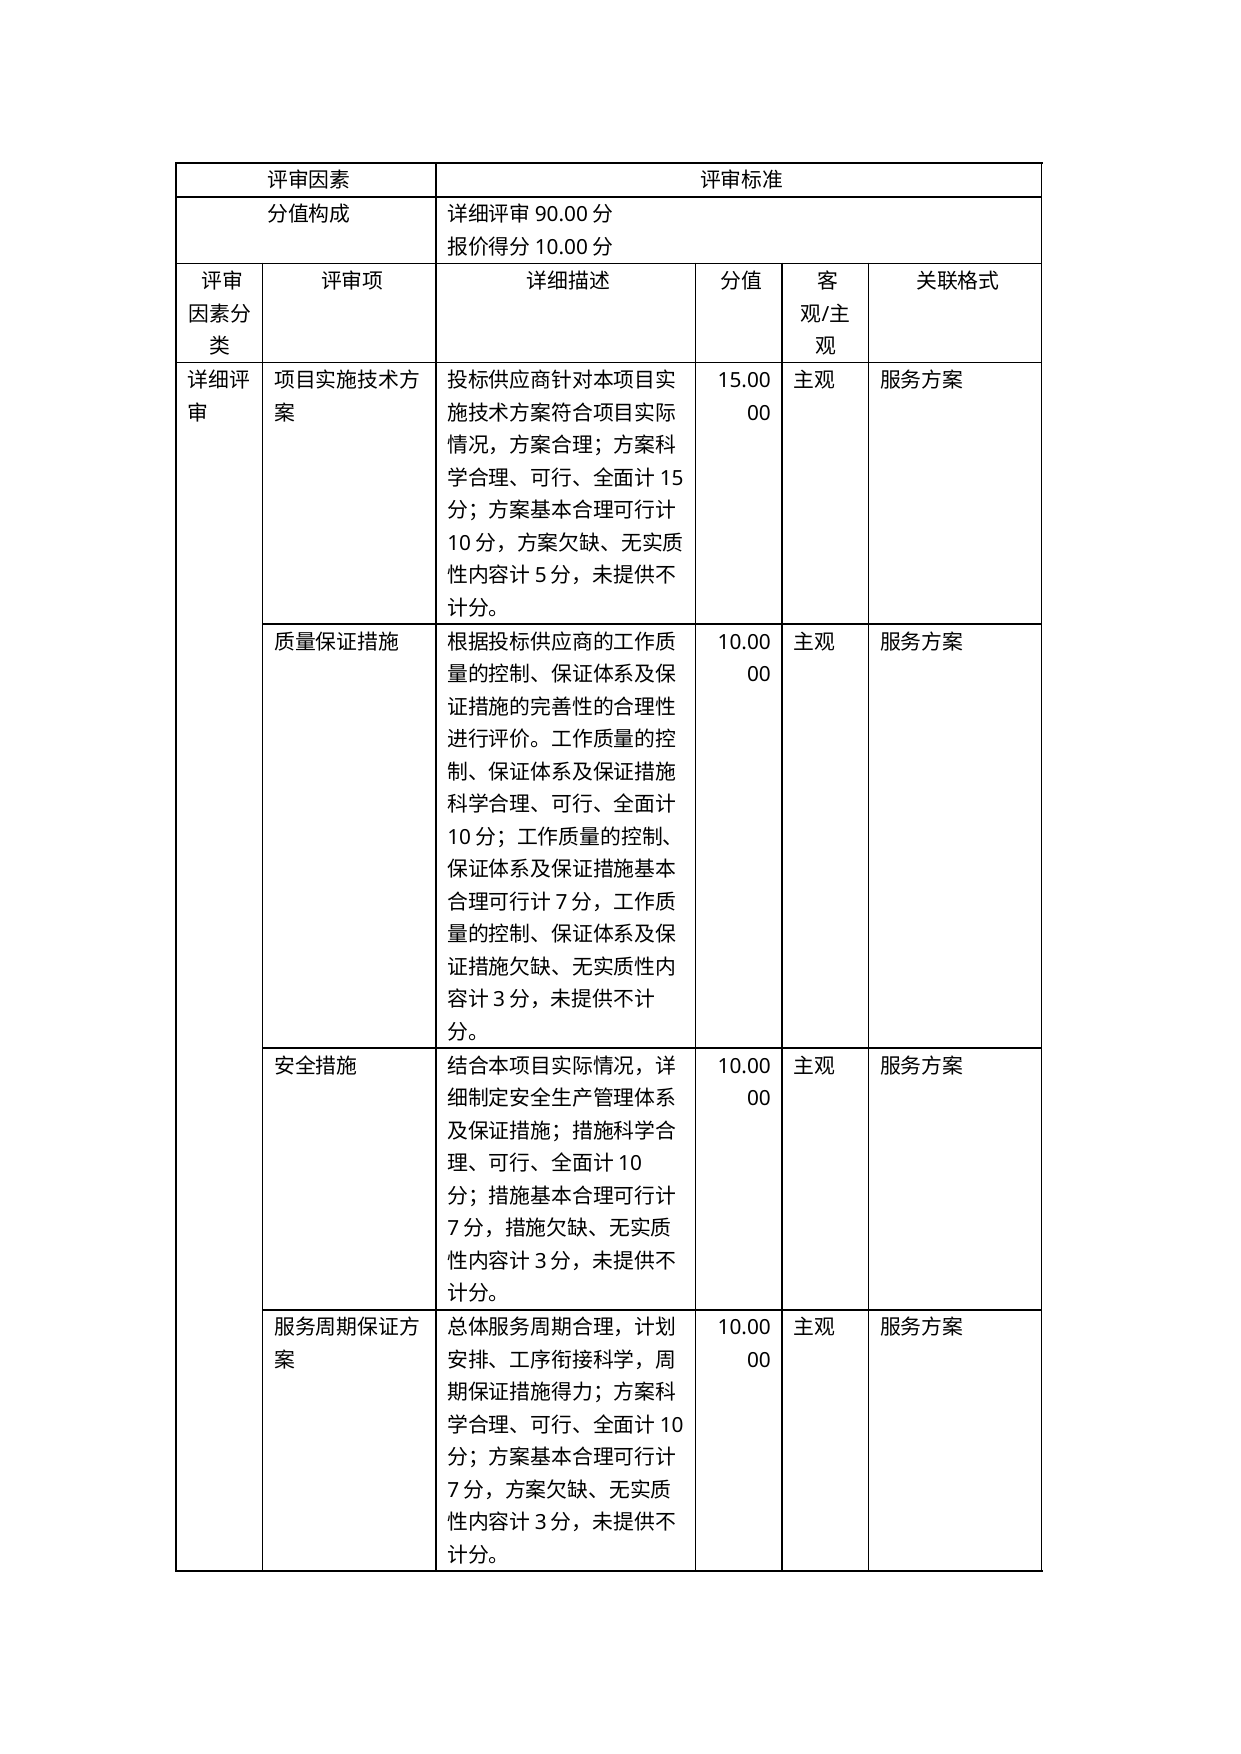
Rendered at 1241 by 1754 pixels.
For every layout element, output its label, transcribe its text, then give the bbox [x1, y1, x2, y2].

table_cell 10.0000 [696, 1311, 781, 1570]
table_cell 质量保证措施 [263, 625, 435, 1047]
table_cell 服务方案 [869, 1311, 1041, 1570]
table_cell 结合本项目实际情况，详细制定安全生产管理体系及保证措施；措施科学合理、可行、全面计10分；措施基本合理可行计7分，措施欠缺、无实质性内容计3分，未提供不计分。 [437, 1049, 695, 1309]
table_cell 10.0000 [696, 1049, 781, 1309]
table_cell 项目实施技术方案 [263, 363, 435, 623]
table_cell 安全措施 [263, 1049, 435, 1309]
table_cell 关联格式 [869, 264, 1041, 362]
table_cell 详细评审 [177, 363, 262, 1570]
table_cell 根据投标供应商的工作质量的控制、保证体系及保证措施的完善性的合理性进行评价。工作质量的控制、保证体系及保证措施科学合理、可行、全面计10分；工作质量的控制、保证体系及保证措施基本合理可行计7分，工作质量的控制、保证体系及保证措施欠缺、无实质性内容计3分，未提供不计分。 [437, 625, 695, 1047]
table_cell 分值构成 [177, 198, 435, 263]
table_cell 评审因素分类 [177, 264, 262, 362]
table_header 评审因素 [177, 164, 435, 196]
table_cell 分值 [696, 264, 781, 362]
table_cell 详细评审90.00分 报价得分10.00分 [437, 198, 1041, 263]
table_cell 服务方案 [869, 1049, 1041, 1309]
table_cell 客观/主观 [783, 264, 868, 362]
table_cell 主观 [783, 625, 868, 1047]
table_cell 主观 [783, 363, 868, 623]
table_cell 主观 [783, 1049, 868, 1309]
table_cell 服务周期保证方案 [263, 1311, 435, 1570]
table_header 评审标准 [437, 164, 1041, 196]
table_cell 15.0000 [696, 363, 781, 623]
table_cell 10.0000 [696, 625, 781, 1047]
table_cell 详细描述 [437, 264, 695, 362]
table_cell 服务方案 [869, 625, 1041, 1047]
table_cell 评审项 [263, 264, 435, 362]
table_cell 服务方案 [869, 363, 1041, 623]
table_cell 投标供应商针对本项目实施技术方案符合项目实际情况，方案合理；方案科学合理、可行、全面计15分；方案基本合理可行计10分，方案欠缺、无实质性内容计5分，未提供不计分。 [437, 363, 695, 623]
table_cell 主观 [783, 1311, 868, 1570]
table_cell 总体服务周期合理，计划安排、工序衔接科学，周期保证措施得力；方案科学合理、可行、全面计10分；方案基本合理可行计7分，方案欠缺、无实质性内容计3分，未提供不计分。 [437, 1311, 695, 1570]
